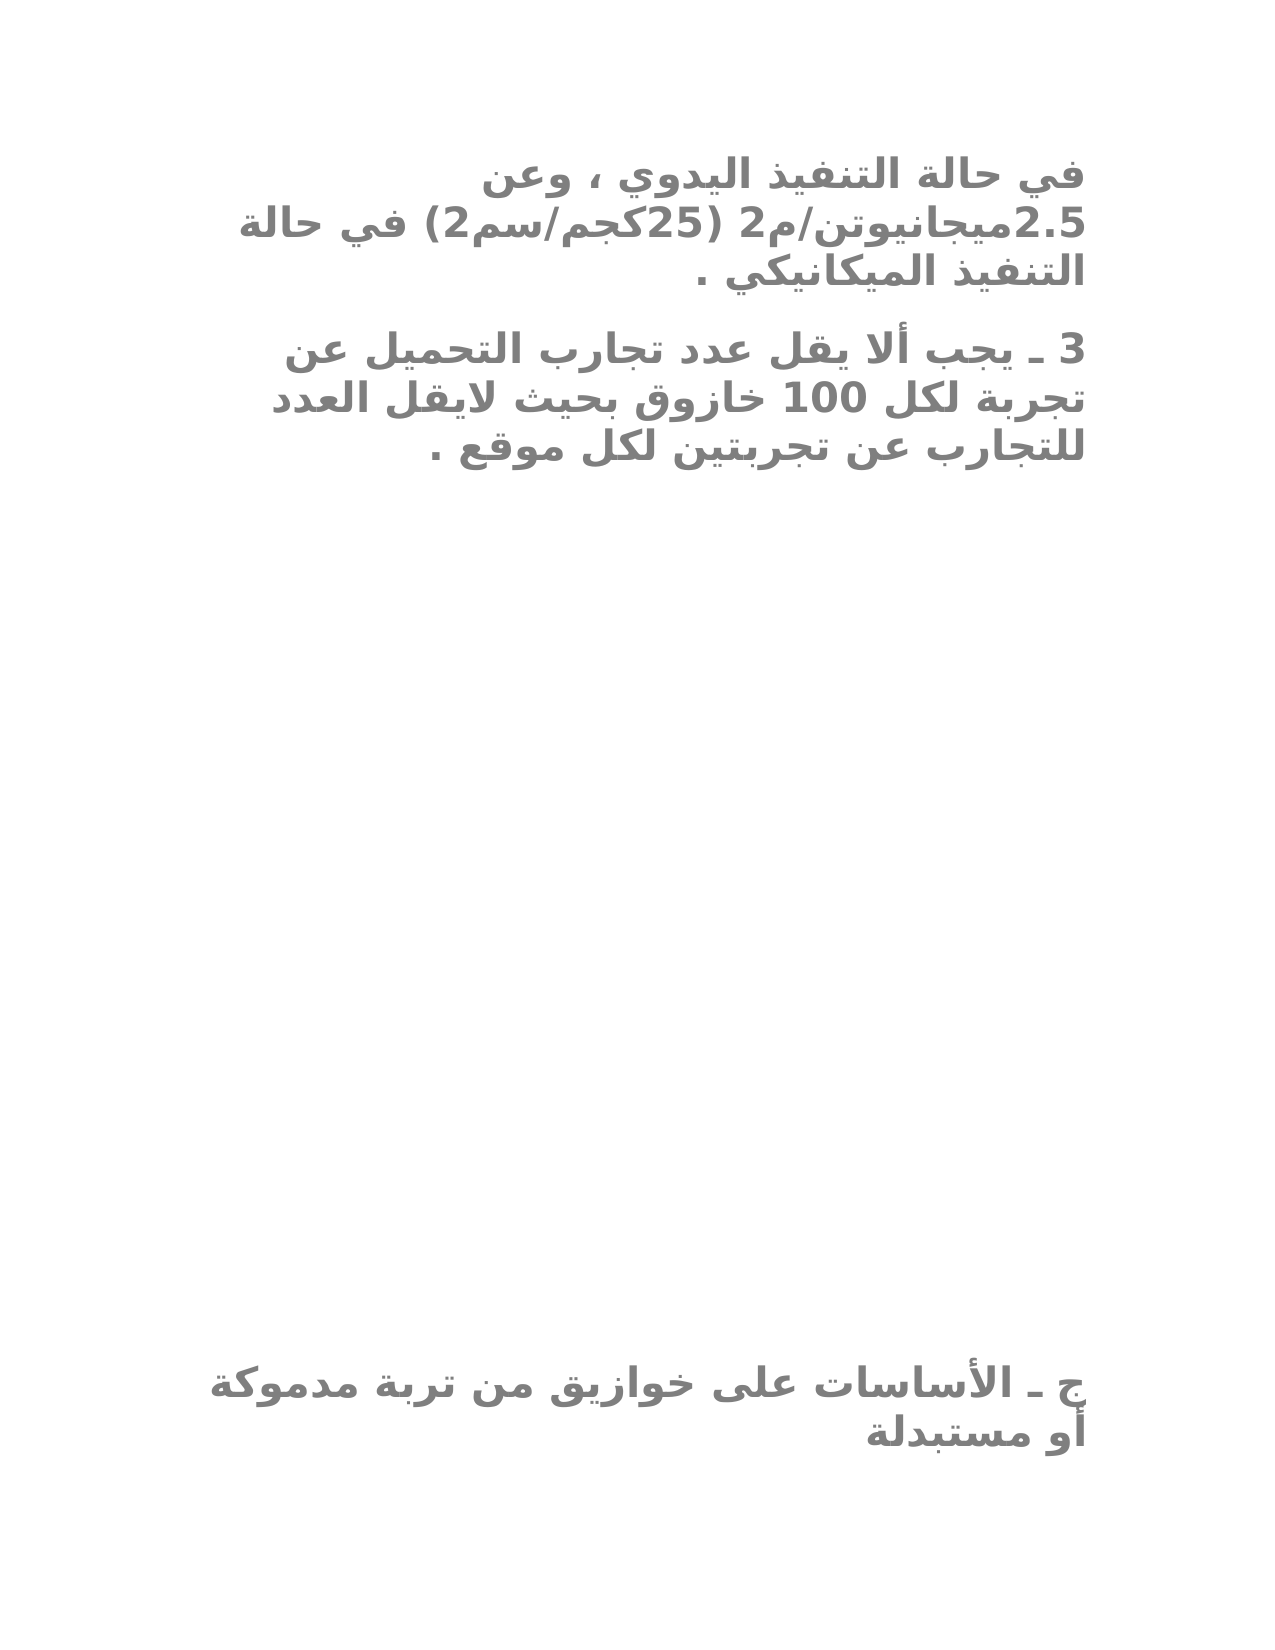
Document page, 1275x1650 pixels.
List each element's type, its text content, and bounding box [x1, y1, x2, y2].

text في حالة التنفيذ اليدوي ، وعن 2.5ميجانيوتن/م2 (25كجم/سم2) في حالة التنفيذ الميكانيكي . [187, 150, 1087, 296]
text ج ـ الأساسات على خوازيق من تربة مدموكة أو مستبدلة [187, 1359, 1087, 1456]
text 3 ـ يجب ألا يقل عدد تجارب التحميل عن تجربة لكل 100 خازوق بحيث لايقل العدد للتجارب عن تجربتين لكل موقع . [187, 325, 1087, 470]
